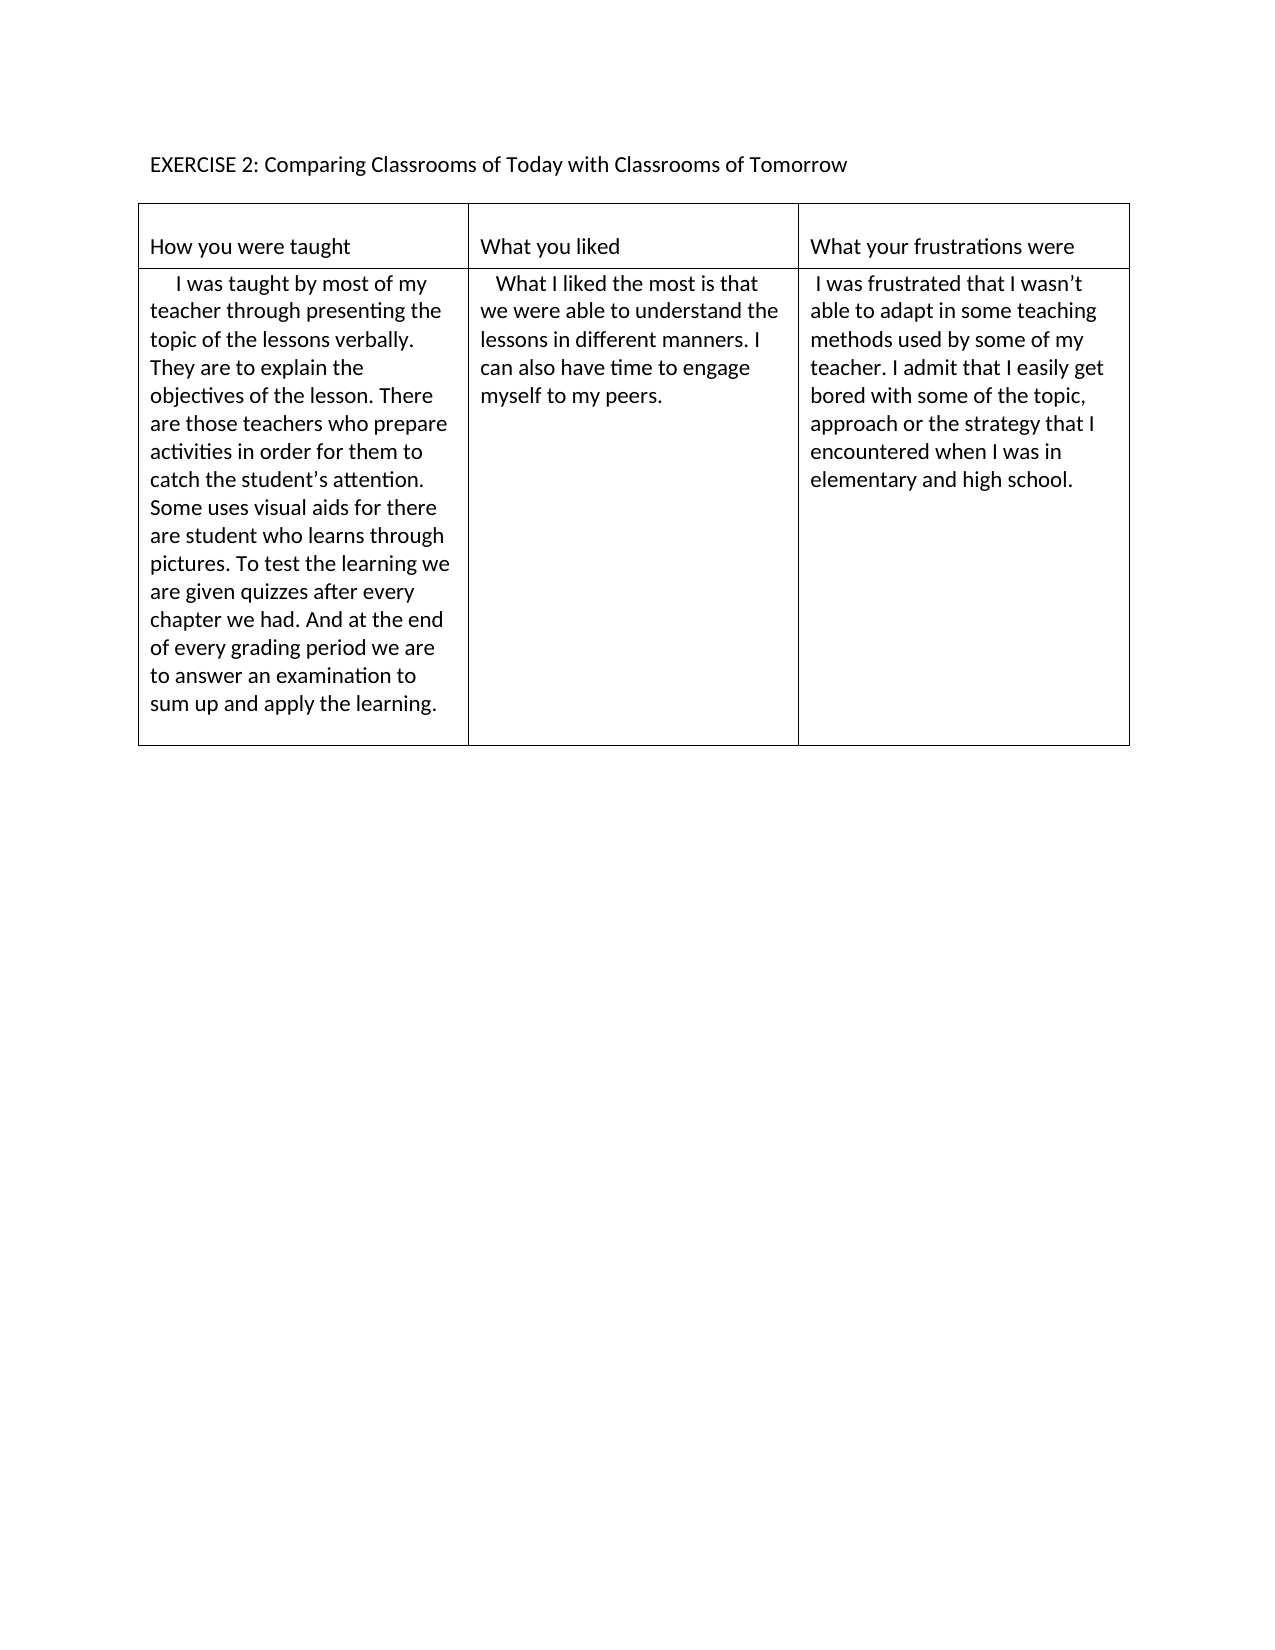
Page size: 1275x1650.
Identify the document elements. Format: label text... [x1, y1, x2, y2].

table_header What your frustrations were [799, 204, 1129, 268]
text EXERCISE 2: Comparing Classrooms of Today with Classrooms of Tomorrow [150, 150, 1125, 178]
table_cell I was taught by most of my teacher through presenting the topic of the lessons verbally. They are to explain the objectives of the lesson. There are those teachers who prepare activities in order for them to catch the student’s attention. Some uses visual aids for there are student who learns through pictures. To test the learning we are given quizzes after every chapter we had. And at the end of every grading period we are to answer an examination to sum up and apply the learning. [139, 269, 468, 745]
table_cell What I liked the most is that we were able to understand the lessons in different manners. I can also have time to engage myself to my peers. [469, 269, 798, 745]
table_cell I was frustrated that I wasn’t able to adapt in some teaching methods used by some of my teacher. I admit that I easily get bored with some of the topic, approach or the strategy that I encountered when I was in elementary and high school. [799, 269, 1129, 745]
table_header What you liked [469, 204, 798, 268]
table_header How you were taught [139, 204, 468, 268]
